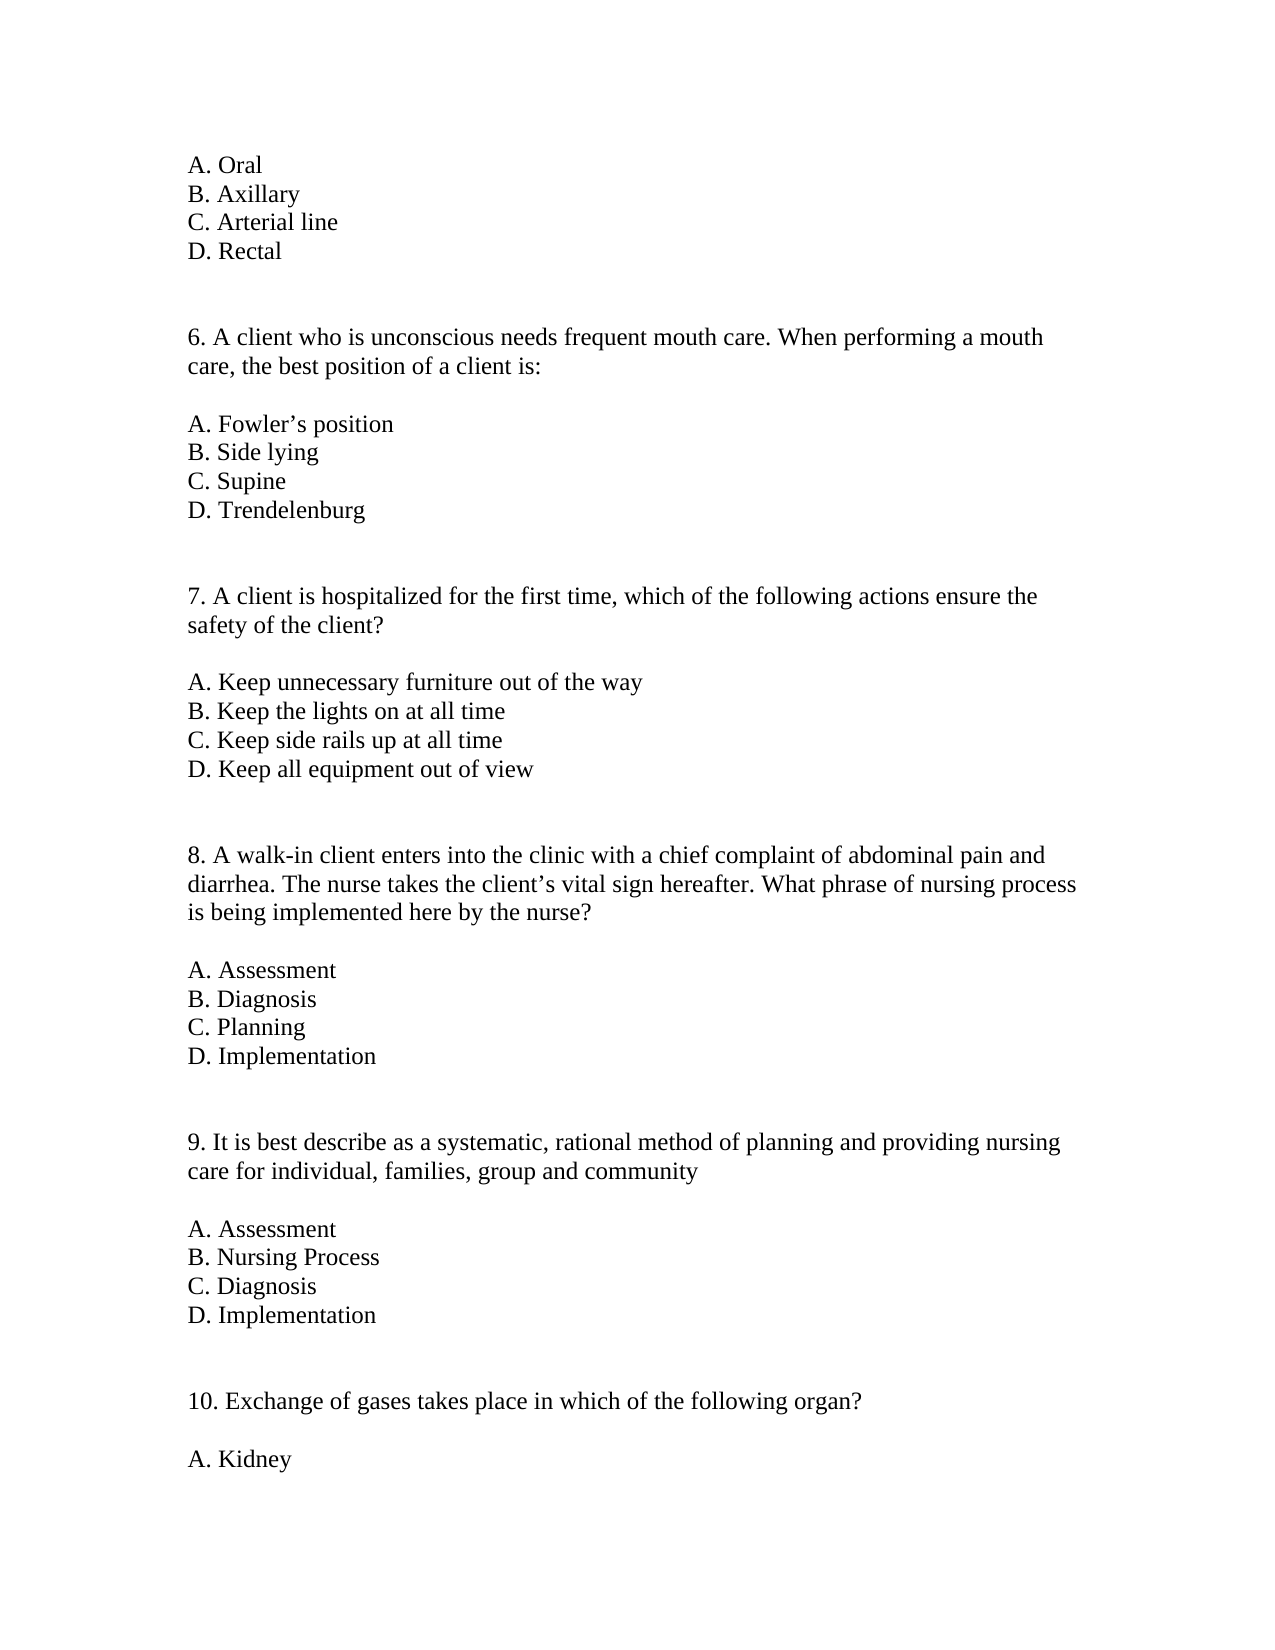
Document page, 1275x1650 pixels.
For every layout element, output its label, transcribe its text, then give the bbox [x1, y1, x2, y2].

text C. Supine [187, 466, 1087, 495]
text C. Keep side rails up at all time [187, 725, 1087, 754]
text B. Keep the lights on at all time [187, 696, 1087, 725]
text A. Assessment [187, 1214, 1087, 1242]
text C. Planning [187, 1012, 1087, 1041]
text A. Fowler’s position [187, 409, 1087, 437]
text B. Side lying [187, 437, 1087, 466]
text D. Implementation [187, 1300, 1087, 1329]
text A. Kidney [187, 1444, 1087, 1472]
text 6. A client who is unconscious needs frequent mouth care. When performing a mouth care, the best position of a client is: [187, 322, 1087, 380]
text D. Implementation [187, 1041, 1087, 1070]
text C. Arterial line [187, 207, 1087, 236]
text D. Rectal [187, 236, 1087, 265]
text A. Assessment [187, 955, 1087, 984]
text B. Nursing Process [187, 1242, 1087, 1271]
text A. Oral [187, 150, 1087, 179]
text 8. A walk-in client enters into the clinic with a chief complaint of abdominal pain and diarrhea. The nurse takes the client’s vital sign hereafter. What phrase of nursing process is being implemented here by the nurse? [187, 840, 1087, 926]
text B. Axillary [187, 179, 1087, 207]
text C. Diagnosis [187, 1271, 1087, 1300]
text 7. A client is hospitalized for the first time, which of the following actions ensure the safety of the client? [187, 581, 1087, 639]
text D. Trendelenburg [187, 495, 1087, 524]
text A. Keep unnecessary furniture out of the way [187, 667, 1087, 696]
text B. Diagnosis [187, 984, 1087, 1012]
text D. Keep all equipment out of view [187, 754, 1087, 782]
text 9. It is best describe as a systematic, rational method of planning and providing nursing care for individual, families, group and community [187, 1127, 1087, 1185]
text 10. Exchange of gases takes place in which of the following organ? [187, 1386, 1087, 1415]
